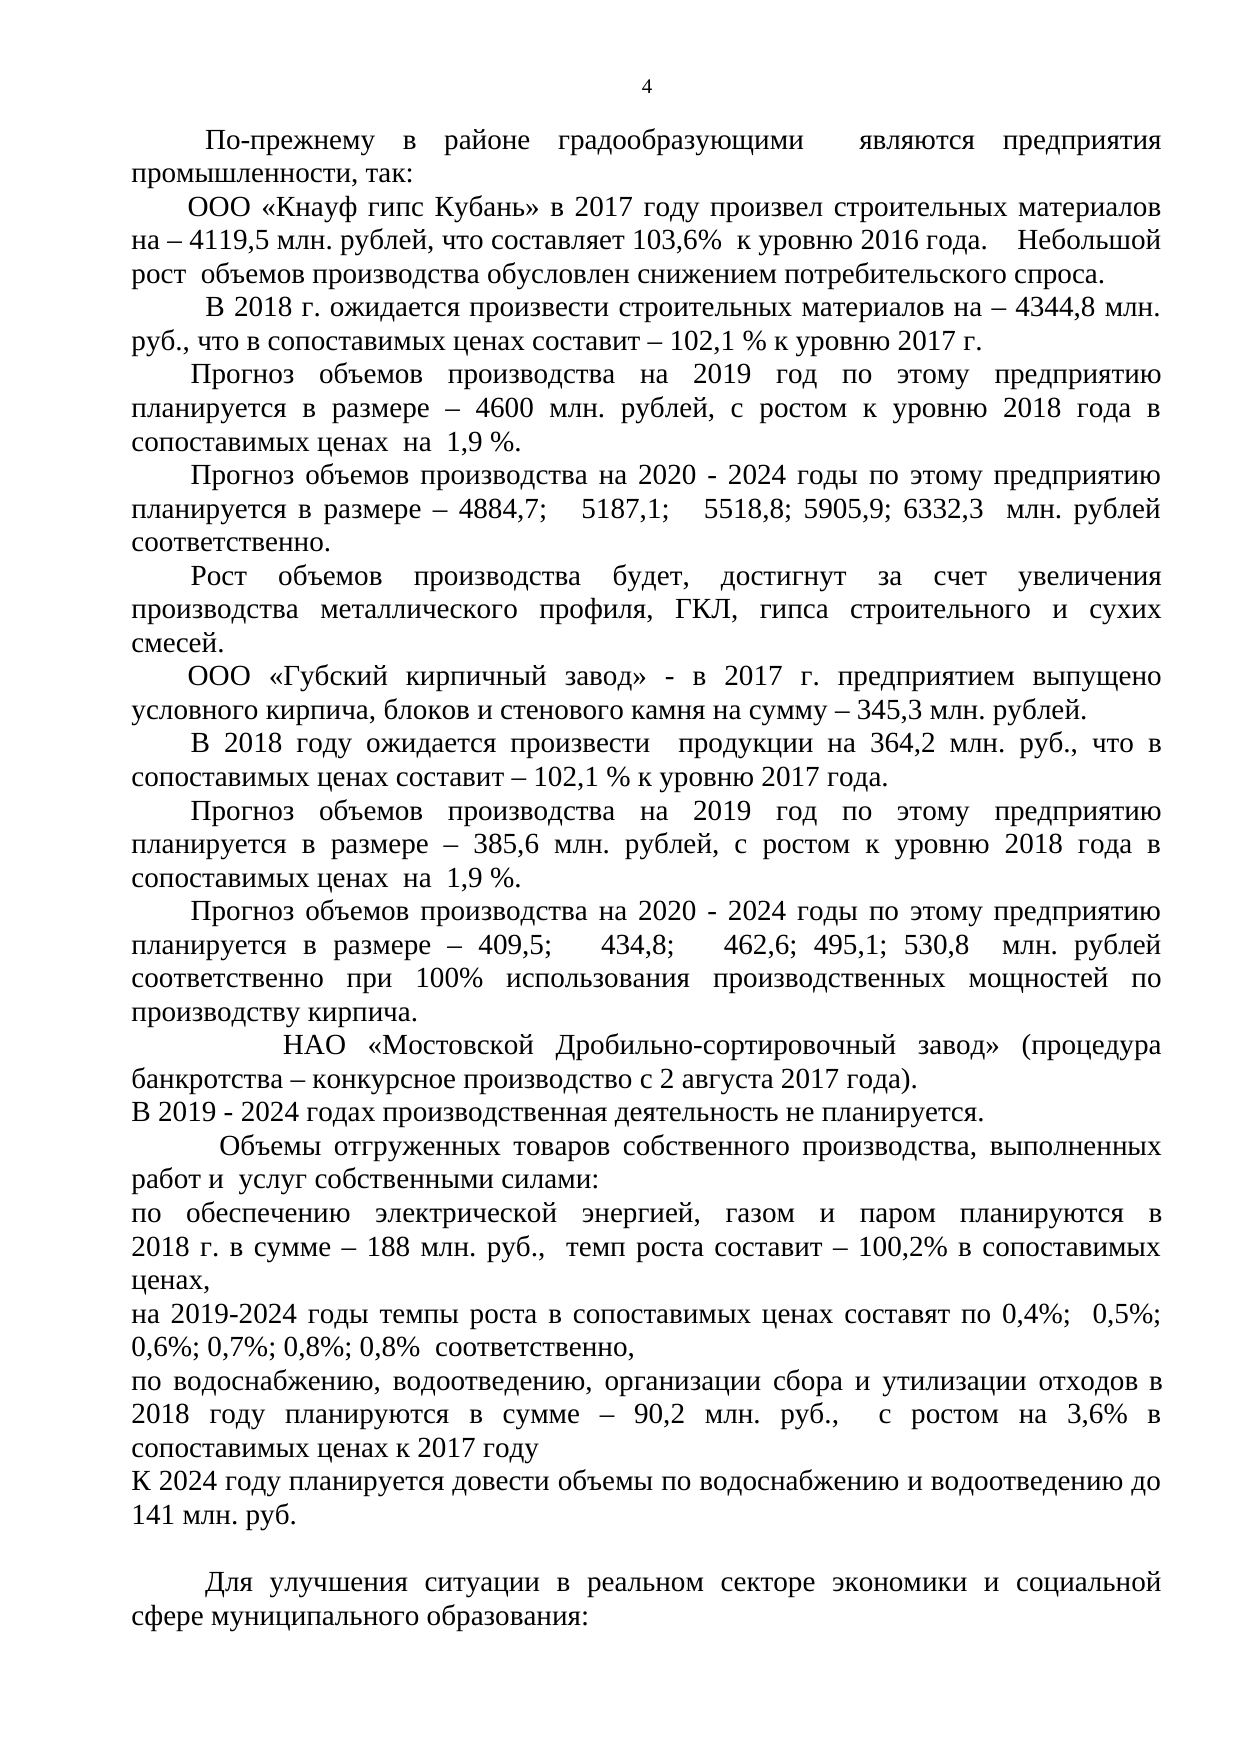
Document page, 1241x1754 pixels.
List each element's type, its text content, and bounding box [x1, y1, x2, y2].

text В 2019 - 2024 годах производственная деятельность не планируется. [131, 1094, 1162, 1128]
text НАО «Мостовской Дробильно-сортировочный завод» (процедура банкротства – конкурсное производство с 2 августа 2017 года). [131, 1027, 1162, 1094]
text Прогноз объемов производства на 2020 - 2024 годы по этому предприятию планируется в размере – 409,5; 434,8; 462,6; 495,1; 530,8 млн. рублей соответственно при 100% использования производственных мощностей по производству кирпича. [131, 893, 1162, 1027]
text Прогноз объемов производства на 2019 год по этому предприятию планируется в размере – 4600 млн. рублей, с ростом к уровню 2018 года в сопоставимых ценах на 1,9 %. [131, 357, 1162, 457]
text по обеспечению электрической энергией, газом и паром планируются в 2018 г. в сумме – 188 млн. руб., темп роста составит – 100,2% в сопоставимых ценах, [131, 1195, 1162, 1296]
text Прогноз объемов производства на 2020 - 2024 годы по этому предприятию планируется в размере – 4884,7; 5187,1; 5518,8; 5905,9; 6332,3 млн. рублей соответственно. [131, 457, 1162, 558]
text В 2018 г. ожидается произвести строительных материалов на – 4344,8 млн. руб., что в сопоставимых ценах составит – 102,1 % к уровню 2017 г. [131, 289, 1162, 357]
text ООО «Губский кирпичный завод» - в 2017 г. предприятием выпущено условного кирпича, блоков и стенового камня на сумму – 345,3 млн. рублей. [131, 658, 1162, 726]
text В 2018 году ожидается произвести продукции на 364,2 млн. руб., что в сопоставимых ценах составит – 102,1 % к уровню 2017 года. [131, 726, 1162, 793]
text Рост объемов производства будет, достигнут за счет увеличения производства металлического профиля, ГКЛ, гипса строительного и сухих смесей. [131, 558, 1162, 658]
text По-прежнему в районе градообразующими являются предприятия промышленности, так: [131, 122, 1162, 189]
text Для улучшения ситуации в реальном секторе экономики и социальной сфере муниципального образования: [131, 1564, 1162, 1631]
text по водоснабжению, водоотведению, организации сбора и утилизации отходов в 2018 году планируются в сумме – 90,2 млн. руб., с ростом на 3,6% в сопоставимых ценах к 2017 году [131, 1363, 1162, 1463]
text Объемы отгруженных товаров собственного производства, выполненных работ и услуг собственными силами: [131, 1128, 1162, 1195]
text на 2019-2024 годы темпы роста в сопоставимых ценах составят по 0,4%; 0,5%; 0,6%; 0,7%; 0,8%; 0,8% соответственно, [131, 1296, 1162, 1363]
text К 2024 году планируется довести объемы по водоснабжению и водоотведению до 141 млн. руб. [131, 1463, 1162, 1531]
text Прогноз объемов производства на 2019 год по этому предприятию планируется в размере – 385,6 млн. рублей, с ростом к уровню 2018 года в сопоставимых ценах на 1,9 %. [131, 793, 1162, 893]
text ООО «Кнауф гипс Кубань» в 2017 году произвел строительных материалов на – 4119,5 млн. рублей, что составляет 103,6% к уровню 2016 года. Небольшой рост объемов производства обусловлен снижением потребительского спроса. [131, 189, 1162, 289]
